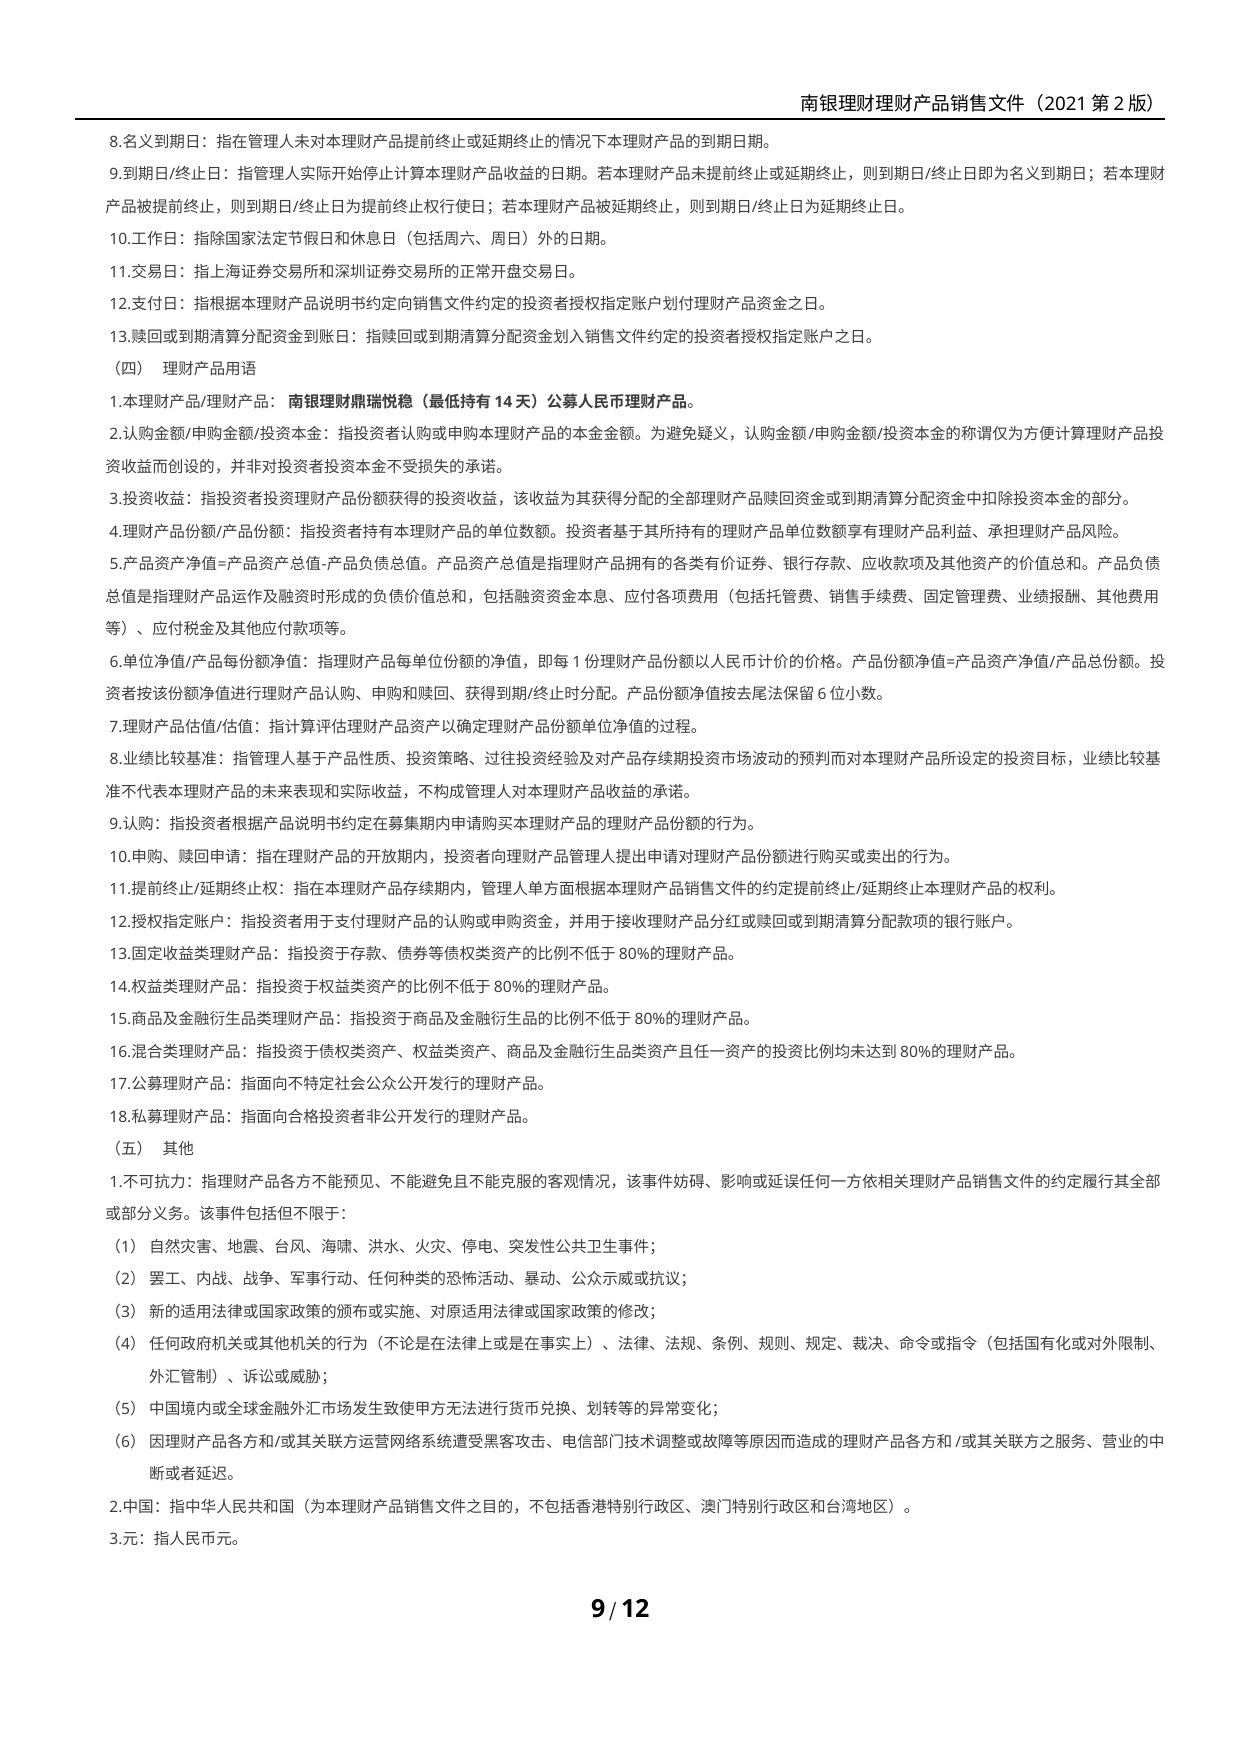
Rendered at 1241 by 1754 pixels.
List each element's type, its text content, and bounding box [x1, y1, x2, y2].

text 8.名义到期日：指在管理人未对本理财产品提前终止或延期终止的情况下本理财产品的到期日期。 [105, 124, 1165, 156]
text 3.元：指人民币元。 [105, 1521, 1165, 1554]
text 12.支付日：指根据本理财产品说明书约定向销售文件约定的投资者授权指定账户划付理财产品资金之日。 [105, 286, 1165, 319]
text 8.业绩比较基准：指管理人基于产品性质、投资策略、过往投资经验及对产品存续期投资市场波动的预判而对本理财产品所设定的投资目标，业绩比较基准不代表本理财产品的未来表现和实际收益，不构成管理人对本理财产品收益的承诺。 [105, 741, 1165, 806]
text 16.混合类理财产品：指投资于债权类资产、权益类资产、商品及金融衍生品类资产且任一资产的投资比例均未达到80%的理财产品。 [105, 1034, 1165, 1066]
list 自然灾害、地震、台风、海啸、洪水、火灾、停电、突发性公共卫生事件； [105, 1229, 1165, 1261]
text 2.认购金额/申购金额/投资本金：指投资者认购或申购本理财产品的本金金额。为避免疑义，认购金额/申购金额/投资本金的称谓仅为方便计算理财产品投资收益而创设的，并非对投资者投资本金不受损失的承诺。 [105, 416, 1165, 481]
text 1.不可抗力：指理财产品各方不能预见、不能避免且不能克服的客观情况，该事件妨碍、影响或延误任何一方依相关理财产品销售文件的约定履行其全部或部分义务。该事件包括但不限于： [105, 1164, 1165, 1229]
text 1.本理财产品/理财产品： 南银理财鼎瑞悦稳（最低持有14天）公募人民币理财产品。 [105, 384, 1165, 416]
text 10.申购、赎回申请：指在理财产品的开放期内，投资者向理财产品管理人提出申请对理财产品份额进行购买或卖出的行为。 [105, 839, 1165, 871]
list 新的适用法律或国家政策的颁布或实施、对原适用法律或国家政策的修改； [105, 1294, 1165, 1326]
text 11.提前终止/延期终止权：指在本理财产品存续期内，管理人单方面根据本理财产品销售文件的约定提前终止/延期终止本理财产品的权利。 [105, 871, 1165, 904]
list 任何政府机关或其他机关的行为（不论是在法律上或是在事实上）、法律、法规、条例、规则、规定、裁决、命令或指令（包括国有化或对外限制、外汇管制）、诉讼或威胁； [105, 1326, 1165, 1391]
text 17.公募理财产品：指面向不特定社会公众公开发行的理财产品。 [105, 1066, 1165, 1099]
text 10.工作日：指除国家法定节假日和休息日（包括周六、周日）外的日期。 [105, 221, 1165, 254]
text 13.固定收益类理财产品：指投资于存款、债券等债权类资产的比例不低于80%的理财产品。 [105, 936, 1165, 969]
text 14.权益类理财产品：指投资于权益类资产的比例不低于80%的理财产品。 [105, 969, 1165, 1001]
text 13.赎回或到期清算分配资金到账日：指赎回或到期清算分配资金划入销售文件约定的投资者授权指定账户之日。 [105, 319, 1165, 351]
text 15.商品及金融衍生品类理财产品：指投资于商品及金融衍生品的比例不低于80%的理财产品。 [105, 1001, 1165, 1034]
text 9.到期日/终止日：指管理人实际开始停止计算本理财产品收益的日期。若本理财产品未提前终止或延期终止，则到期日/终止日即为名义到期日；若本理财产品被提前终止，则到期日/终止日为提前终止权行使日；若本理财产品被延期终止，则到期日/终止日为延期终止日。 [105, 156, 1165, 221]
list 理财产品用语 [75, 351, 1165, 384]
list 中国境内或全球金融外汇市场发生致使甲方无法进行货币兑换、划转等的异常变化； [105, 1391, 1165, 1424]
text 3.投资收益：指投资者投资理财产品份额获得的投资收益，该收益为其获得分配的全部理财产品赎回资金或到期清算分配资金中扣除投资本金的部分。 [105, 481, 1165, 514]
text 5.产品资产净值=产品资产总值-产品负债总值。产品资产总值是指理财产品拥有的各类有价证券、银行存款、应收款项及其他资产的价值总和。产品负债总值是指理财产品运作及融资时形成的负债价值总和，包括融资资金本息、应付各项费用（包括托管费、销售手续费、固定管理费、业绩报酬、其他费用等）、应付税金及其他应付款项等。 [105, 546, 1165, 644]
text 11.交易日：指上海证券交易所和深圳证券交易所的正常开盘交易日。 [105, 254, 1165, 286]
text 6.单位净值/产品每份额净值：指理财产品每单位份额的净值，即每1份理财产品份额以人民币计价的价格。产品份额净值=产品资产净值/产品总份额。投资者按该份额净值进行理财产品认购、申购和赎回、获得到期/终止时分配。产品份额净值按去尾法保留6位小数。 [105, 644, 1165, 709]
text 18.私募理财产品：指面向合格投资者非公开发行的理财产品。 [105, 1099, 1165, 1131]
list 罢工、内战、战争、军事行动、任何种类的恐怖活动、暴动、公众示威或抗议； [105, 1261, 1165, 1294]
text 7.理财产品估值/估值：指计算评估理财产品资产以确定理财产品份额单位净值的过程。 [105, 709, 1165, 741]
text 4.理财产品份额/产品份额：指投资者持有本理财产品的单位数额。投资者基于其所持有的理财产品单位数额享有理财产品利益、承担理财产品风险。 [105, 514, 1165, 546]
text 12.授权指定账户：指投资者用于支付理财产品的认购或申购资金，并用于接收理财产品分红或赎回或到期清算分配款项的银行账户。 [105, 904, 1165, 936]
text 2.中国：指中华人民共和国（为本理财产品销售文件之目的，不包括香港特别行政区、澳门特别行政区和台湾地区）。 [105, 1489, 1165, 1521]
list 其他 [75, 1131, 1165, 1164]
text 9.认购：指投资者根据产品说明书约定在募集期内申请购买本理财产品的理财产品份额的行为。 [105, 806, 1165, 839]
list 因理财产品各方和/或其关联方运营网络系统遭受黑客攻击、电信部门技术调整或故障等原因而造成的理财产品各方和/或其关联方之服务、营业的中断或者延迟。 [105, 1424, 1165, 1489]
